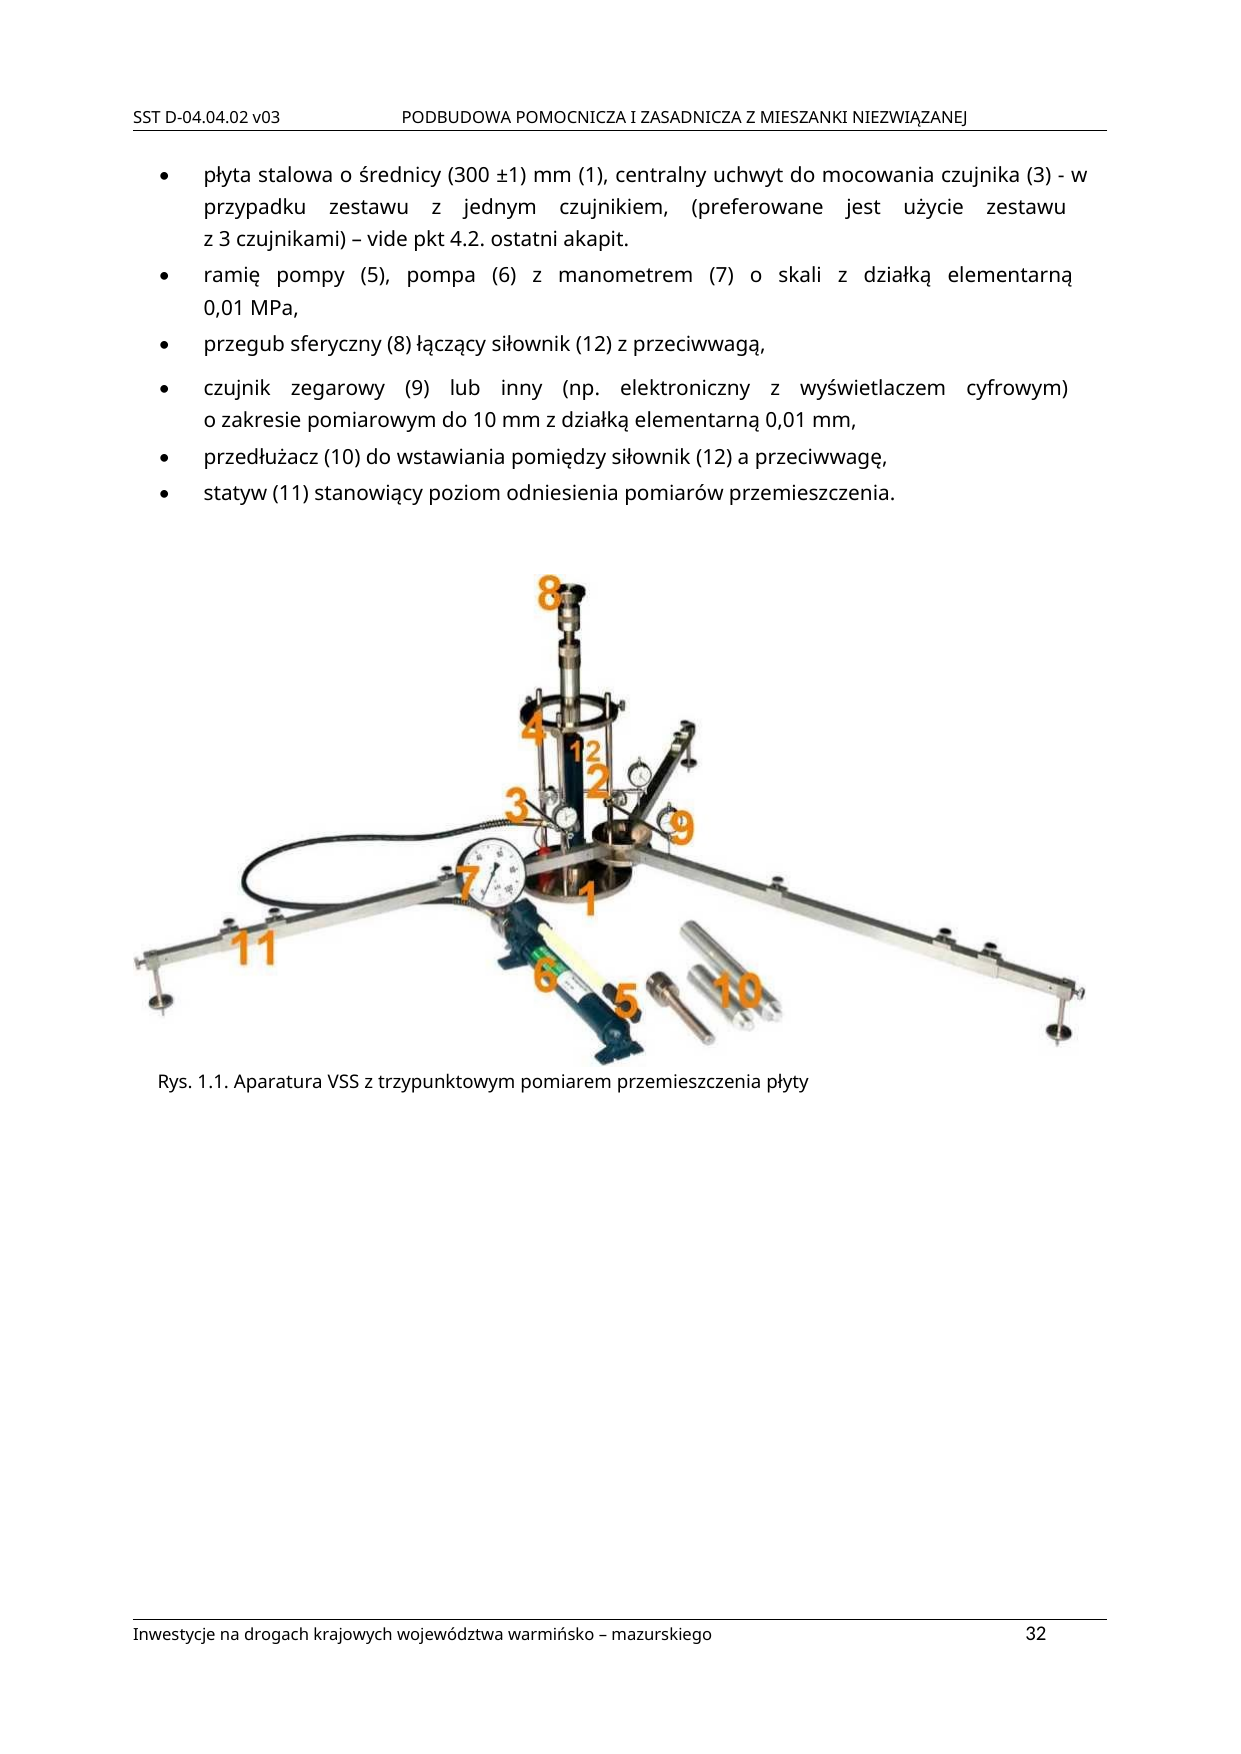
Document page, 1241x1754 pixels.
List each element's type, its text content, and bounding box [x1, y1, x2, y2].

list płyta stalowa o średnicy (300 ±1) mm (1), centralny uchwyt do mocowania czujnika (3) - w przypadku zestawu z jednym czujnikiem, (preferowane jest użycie zestawu z 3 czujnikami) – vide pkt 4.2. ostatni akapit. [159, 160, 1089, 252]
list ramię pompy (5), pompa (6) z manometrem (7) o skali z działką elementarną 0,01 MPa, [159, 261, 1089, 321]
list przegub sferyczny (8) łączący siłownik (12) z przeciwwagą, [159, 329, 1089, 358]
list statyw (11) stanowiący poziom odniesienia pomiarów przemieszczenia. [159, 478, 1089, 507]
list przedłużacz (10) do wstawiania pomiędzy siłownik (12) a przeciwwagę, [159, 442, 1089, 470]
list czujnik zegarowy (9) lub inny (np. elektroniczny z wyświetlaczem cyfrowym) o zakresie pomiarowym do 10 mm z działką elementarną 0,01 mm, [159, 373, 1089, 434]
picture [133, 574, 1087, 1067]
text Rys. 1.1. Aparatura VSS z trzypunktowym pomiarem przemieszczenia płyty [157, 1068, 1011, 1094]
